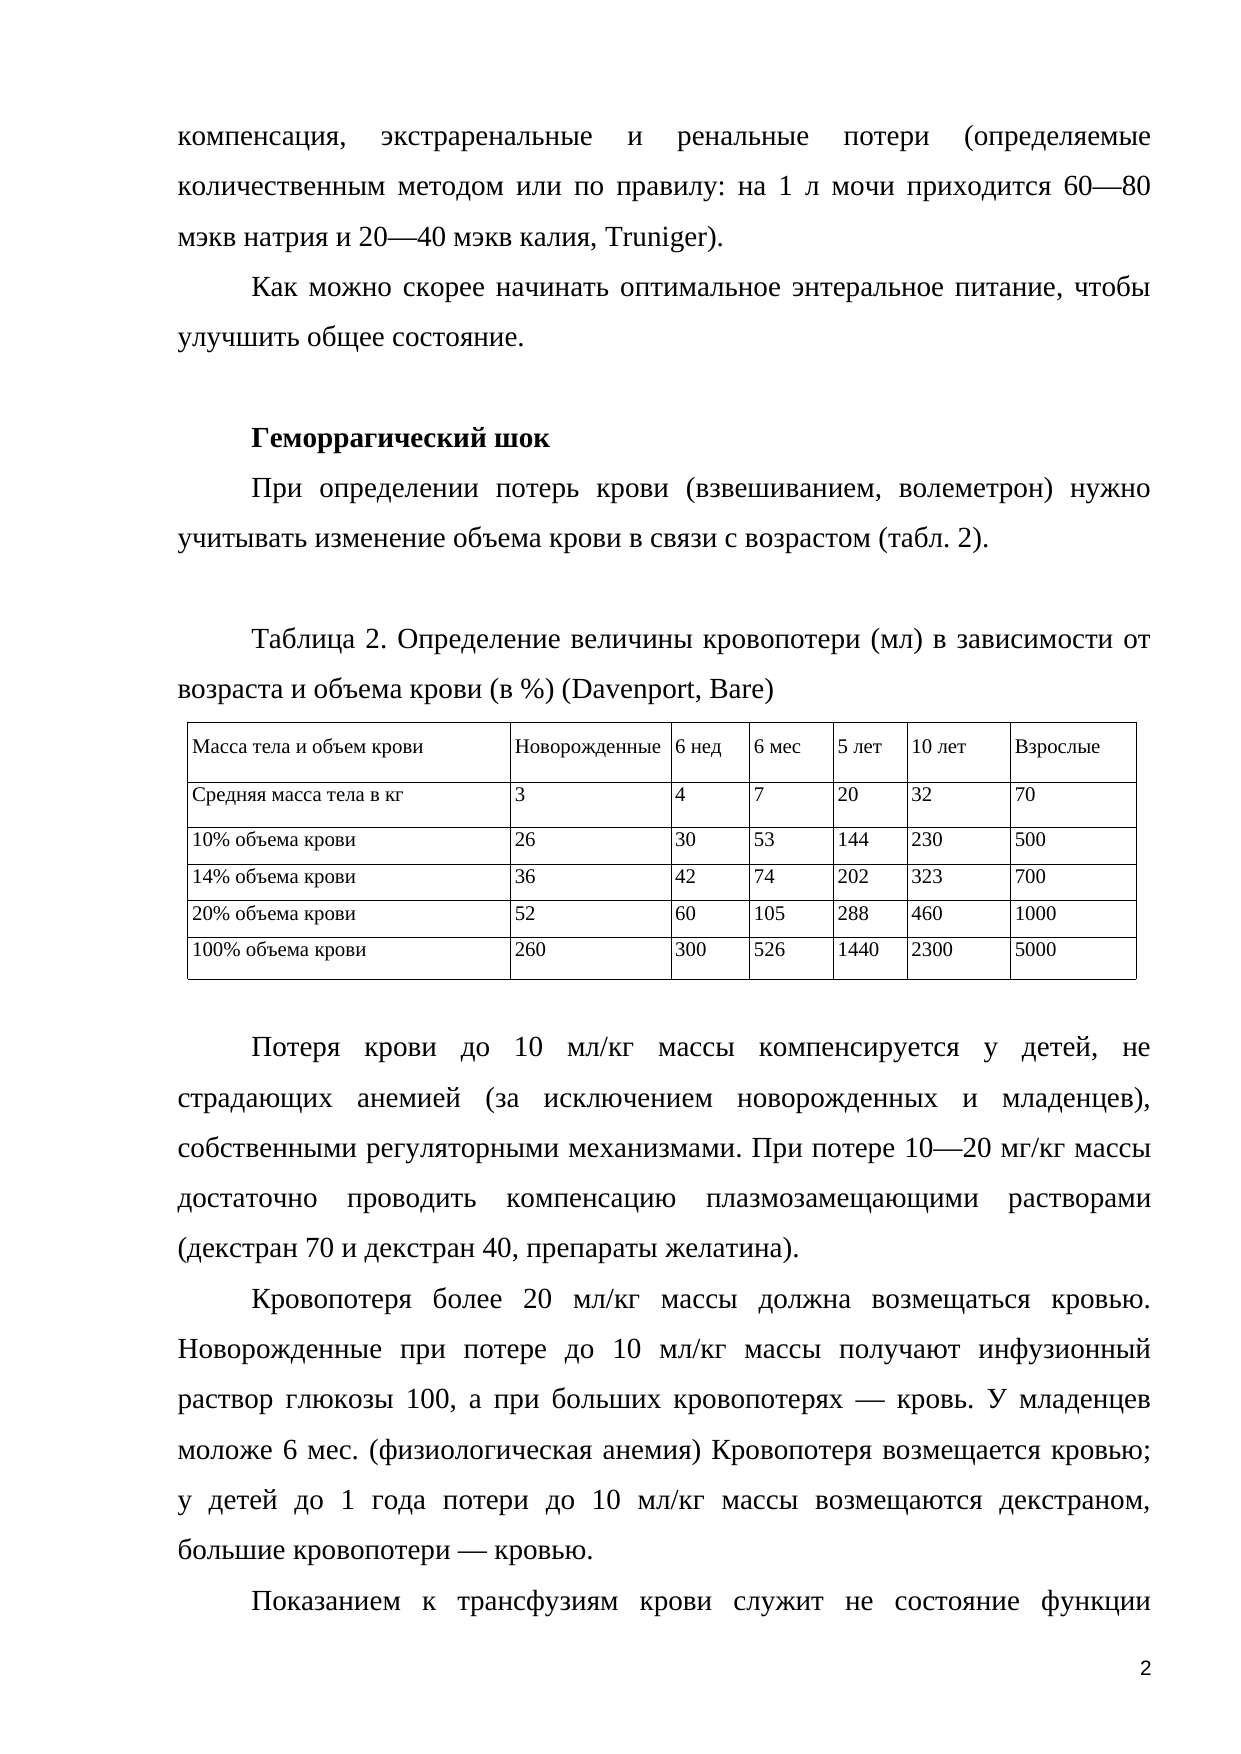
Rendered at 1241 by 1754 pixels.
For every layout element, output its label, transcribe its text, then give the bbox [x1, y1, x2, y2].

table_header Взрослые [1011, 723, 1136, 782]
table_cell 32 [908, 783, 1010, 827]
table_cell 500 [1011, 828, 1136, 863]
table_cell 36 [511, 865, 671, 900]
table_cell 70 [1011, 783, 1136, 827]
table_cell 52 [511, 901, 671, 937]
text Геморрагический шок [177, 420, 1152, 453]
table_cell 14% объема крови [188, 865, 510, 900]
table_header Новорожденные [511, 723, 671, 782]
table_cell 1440 [834, 938, 907, 978]
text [177, 118, 1152, 252]
text Как можно скорее начинать оптимальное энтеральное питание, чтобы улучшить общее состояние. [177, 269, 1152, 353]
table_header 5 лет [834, 723, 907, 782]
table_cell 5000 [1011, 938, 1136, 978]
table_header Масса тела и объем крови [188, 723, 510, 782]
table_cell 30 [672, 828, 749, 863]
table_cell 26 [511, 828, 671, 863]
table_cell 10% объема крови [188, 828, 510, 863]
table_cell 100% объема крови [188, 938, 510, 978]
table_header 6 мес [750, 723, 833, 782]
table_cell 323 [908, 865, 1010, 900]
table_header 6 нед [672, 723, 749, 782]
table_cell 526 [750, 938, 833, 978]
table_cell 700 [1011, 865, 1136, 900]
table_cell 288 [834, 901, 907, 937]
table_cell 20% объема крови [188, 901, 510, 937]
table_cell 230 [908, 828, 1010, 863]
table_cell 53 [750, 828, 833, 863]
table_cell 42 [672, 865, 749, 900]
table_cell 300 [672, 938, 749, 978]
table_header 10 лет [908, 723, 1010, 782]
table_cell 144 [834, 828, 907, 863]
table_cell 105 [750, 901, 833, 937]
table_cell 4 [672, 783, 749, 827]
table_cell 1000 [1011, 901, 1136, 937]
table_cell 3 [511, 783, 671, 827]
text При определении потерь крови (взвешиванием, волеметрон) нужно учитывать изменение объема крови в связи с возрастом (табл. 2). [177, 470, 1152, 554]
text Потеря крови до 10 мл/кг массы компенсируется у детей, не страдающих анемией (за исключением новорожденных и младенцев), собственными регуляторными механизмами. При потере 10—20 мг/кг массы достаточно проводить компенсацию плазмозамещающими растворами (декстран 70 и декстран 40, препараты желатина). [177, 1029, 1152, 1264]
table_cell 2300 [908, 938, 1010, 978]
table_cell Средняя масса тела в кг [188, 783, 510, 827]
table_cell 20 [834, 783, 907, 827]
table_cell 74 [750, 865, 833, 900]
text Таблица 2. Определение величины кровопотери (мл) в зависимости от возраста и объема крови (в %) (Davenport, Bare) [177, 621, 1152, 705]
table_cell 7 [750, 783, 833, 827]
table_cell 202 [834, 865, 907, 900]
table_cell 260 [511, 938, 671, 978]
table_cell 460 [908, 901, 1010, 937]
text Кровопотеря более 20 мл/кг массы должна возмещаться кровью. Новорожденные при потере до 10 мл/кг массы получают инфузионный раствор глюкозы 100, а при больших кровопотерях — кровь. У младенцев моложе 6 мес. (физиологическая анемия) Кровопотеря возмещается кровью; у детей до 1 года потери до 10 мл/кг массы возмещаются декстраном, большие кровопотери — кровью. [177, 1281, 1152, 1566]
table_cell 60 [672, 901, 749, 937]
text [177, 1583, 1152, 1616]
